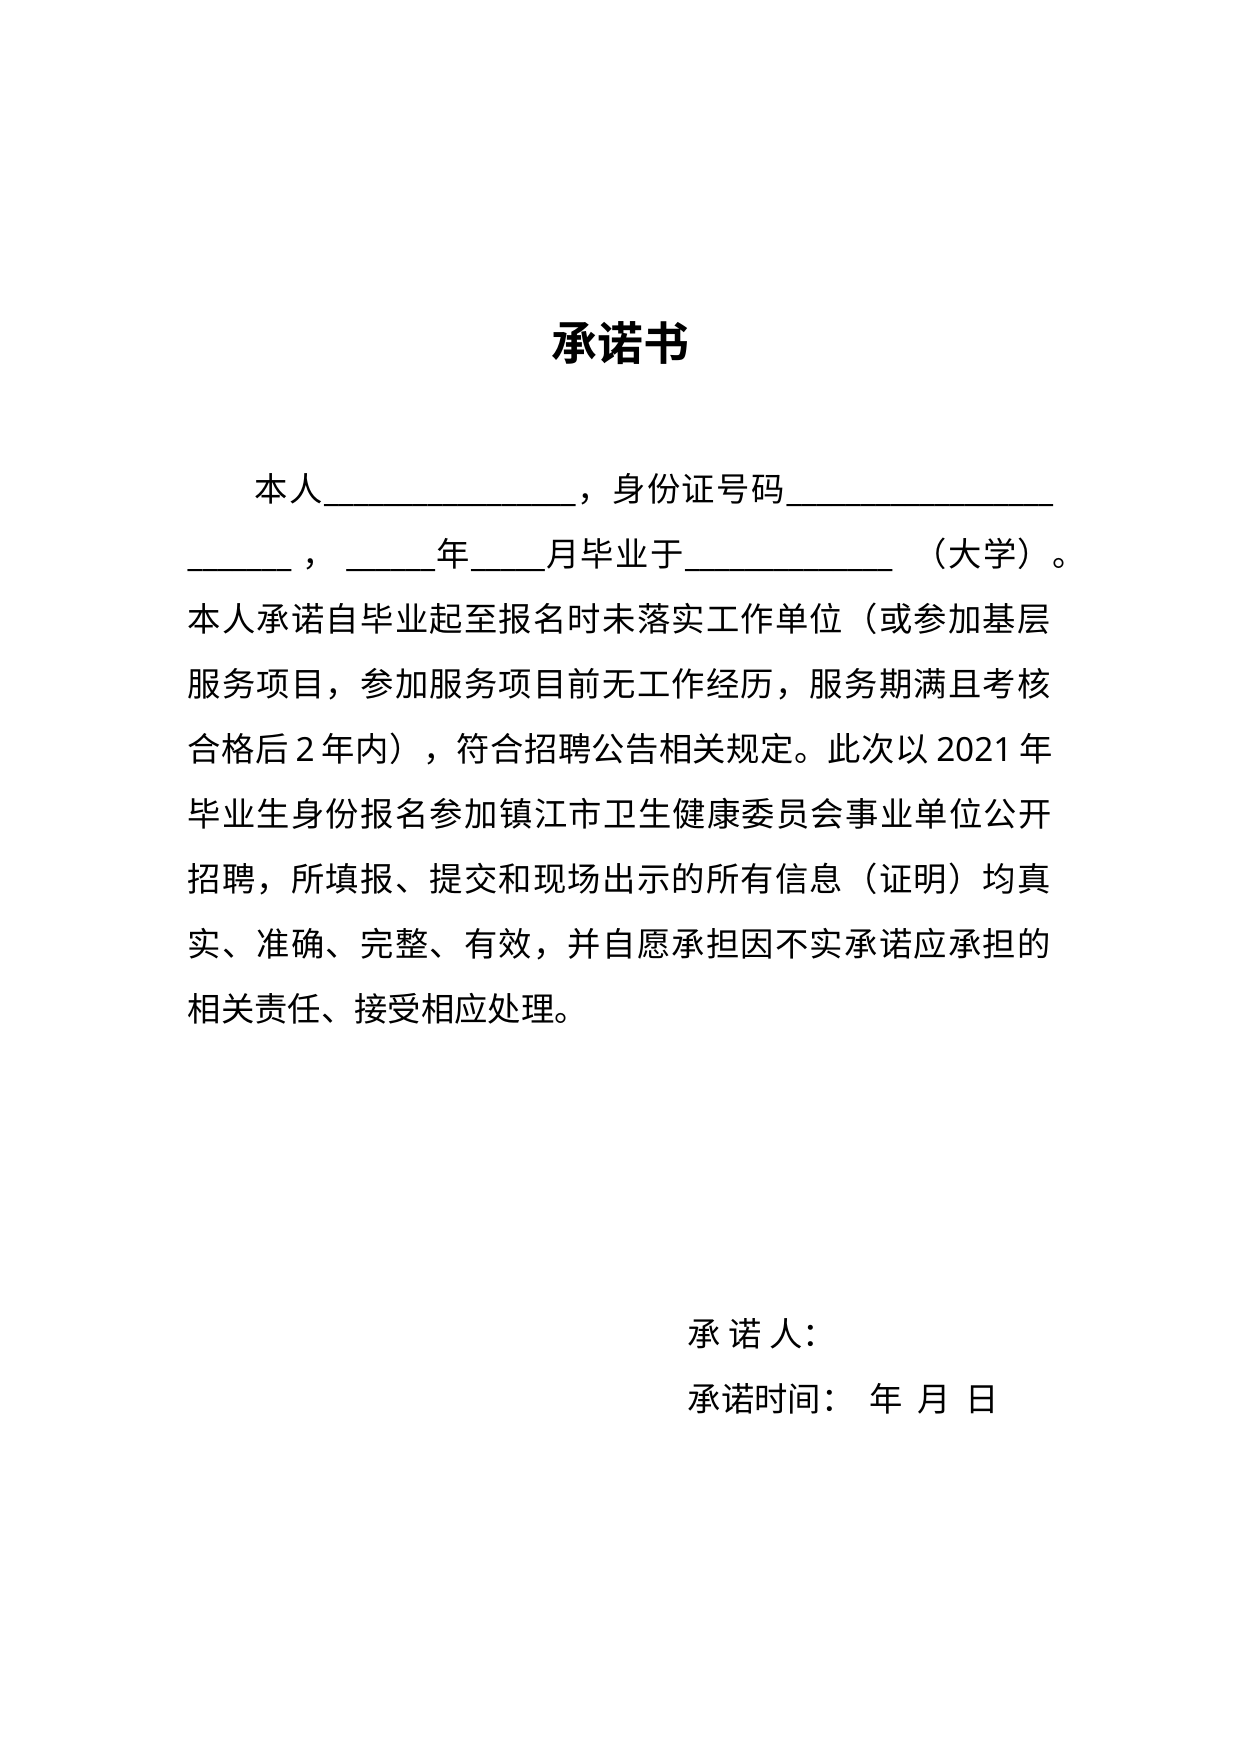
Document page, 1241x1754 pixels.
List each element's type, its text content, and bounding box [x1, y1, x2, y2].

text 承诺书 [187, 292, 1053, 389]
text 本人_________________，身份证号码_________________________ ， ______年_____月毕业于______________ （大学）。本人承诺自毕业起至报名时未落实工作单位（或参加基层服务项目，参加服务项目前无工作经历，服务期满且考核合格后2年内），符合招聘公告相关规定。此次以2021年毕业生身份报名参加镇江市卫生健康委员会事业单位公开招聘，所填报、提交和现场出示的所有信息（证明）均真实、准确、完整、有效，并自愿承担因不实承诺应承担的相关责任、接受相应处理。 [187, 454, 1053, 1039]
text 承诺时间： 年 月 日 [187, 1364, 1053, 1429]
text 承 诺 人： [187, 1299, 1053, 1364]
